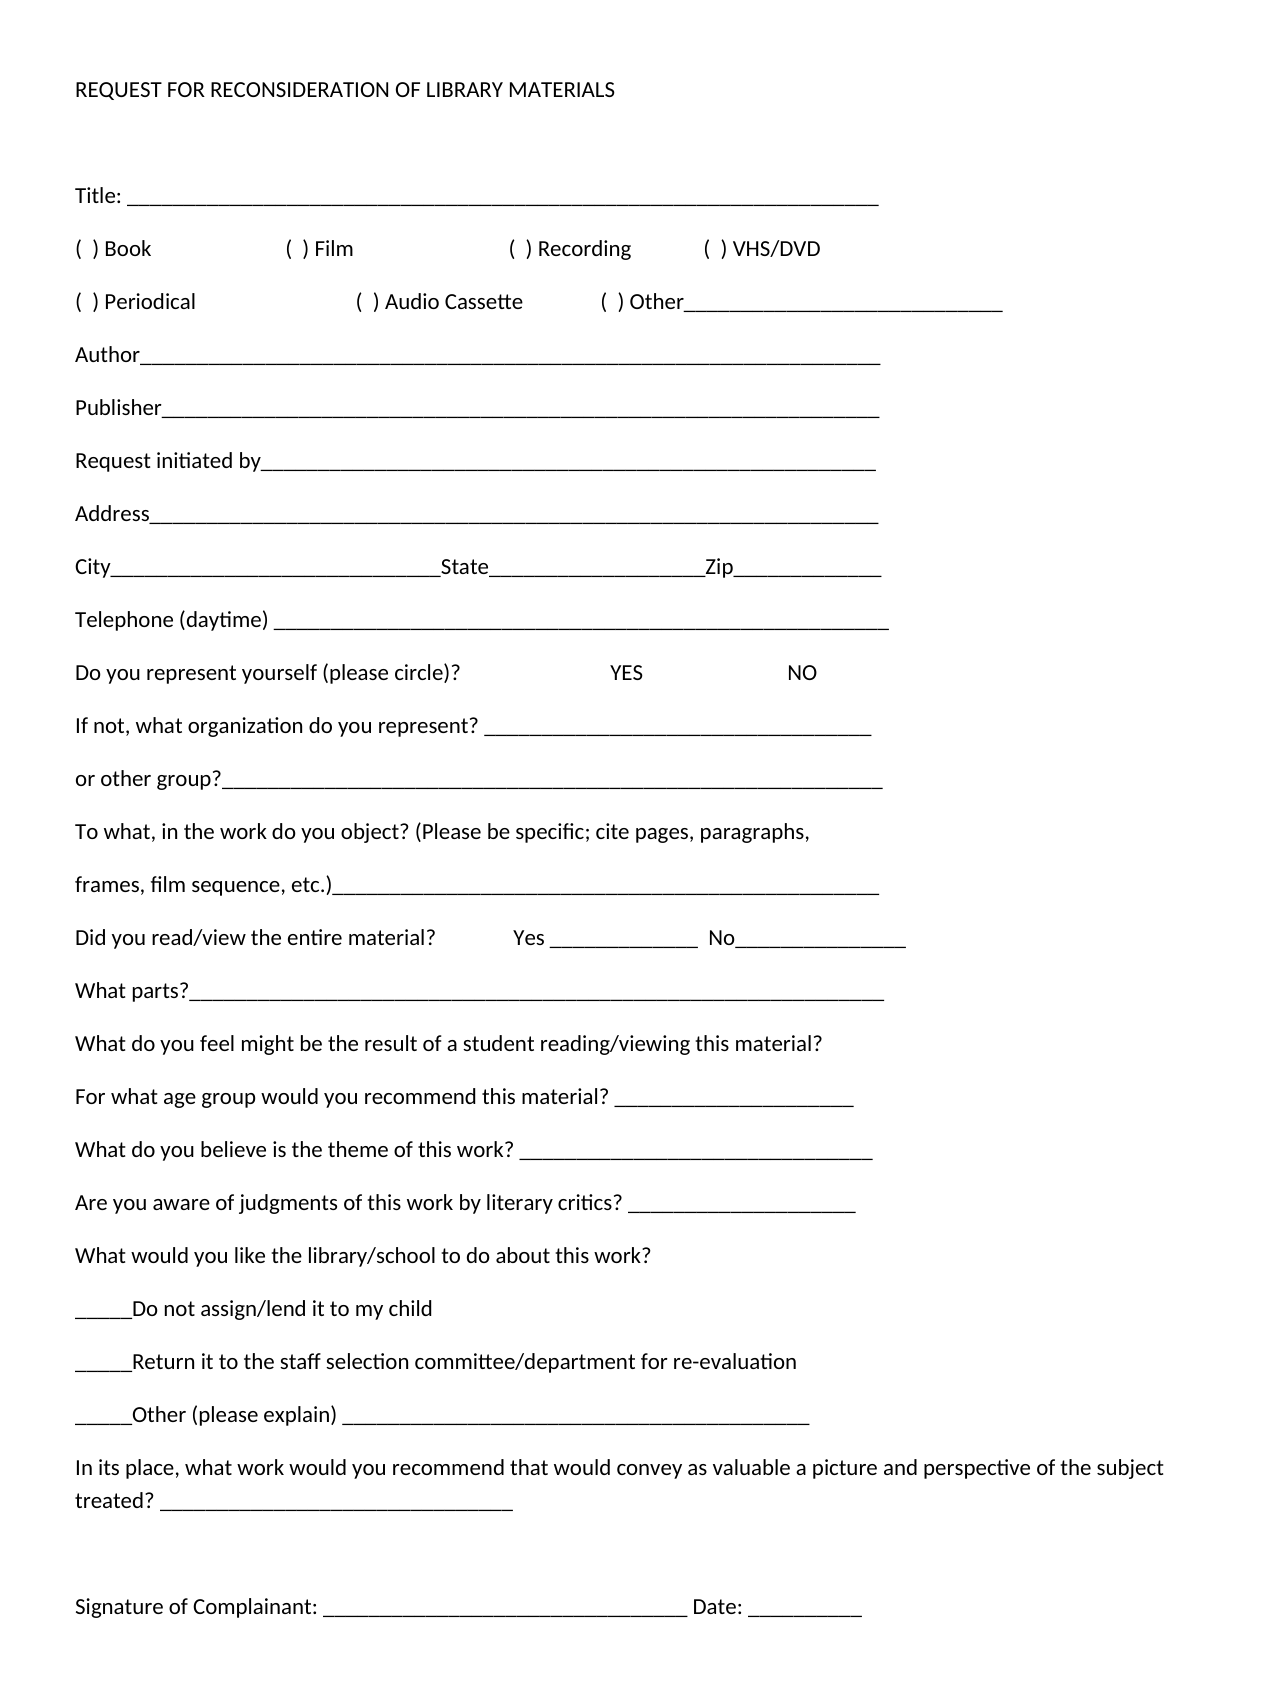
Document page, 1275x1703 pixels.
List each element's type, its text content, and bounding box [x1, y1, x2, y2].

text or other group?__________________________________________________________ [75, 764, 1200, 792]
text frames, film sequence, etc.)________________________________________________ [75, 870, 1200, 898]
text _____Other (please explain) _________________________________________ [75, 1401, 1200, 1428]
text In its place, what work would you recommend that would convey as valuable a picture and perspective of the subject treated? _______________________________ [75, 1453, 1200, 1514]
text ( ) Book ( ) Film ( ) Recording ( ) VHS/DVD [75, 234, 1200, 262]
text Did you read/view the entire material? Yes _____________ No_______________ [75, 923, 1200, 951]
text ( ) Periodical ( ) Audio Cassette ( ) Other____________________________ [75, 287, 1200, 315]
text REQUEST FOR RECONSIDERATION OF LIBRARY MATERIALS [75, 75, 1200, 103]
text Telephone (daytime) ______________________________________________________ [75, 605, 1200, 633]
text What parts?_____________________________________________________________ [75, 976, 1200, 1004]
text Signature of Complainant: ________________________________ Date: __________ [75, 1592, 1200, 1620]
text For what age group would you recommend this material? _____________________ [75, 1082, 1200, 1110]
text City_____________________________State___________________Zip_____________ [75, 552, 1200, 580]
text What do you believe is the theme of this work? _______________________________ [75, 1135, 1200, 1163]
text _____Do not assign/lend it to my child [75, 1294, 1200, 1322]
text To what, in the work do you object? (Please be specific; cite pages, paragraphs, [75, 817, 1200, 845]
text Are you aware of judgments of this work by literary critics? ____________________ [75, 1188, 1200, 1216]
text Do you represent yourself (please circle)? YES NO [75, 658, 1200, 686]
text _____Return it to the staff selection committee/department for re-evaluation [75, 1347, 1200, 1376]
text Title: __________________________________________________________________ [75, 181, 1200, 209]
text Publisher_______________________________________________________________ [75, 393, 1200, 421]
text Request initiated by______________________________________________________ [75, 446, 1200, 474]
text Address________________________________________________________________ [75, 499, 1200, 527]
text What would you like the library/school to do about this work? [75, 1241, 1200, 1269]
text Author_________________________________________________________________ [75, 340, 1200, 368]
text What do you feel might be the result of a student reading/viewing this material? [75, 1029, 1200, 1057]
text If not, what organization do you represent? __________________________________ [75, 711, 1200, 739]
